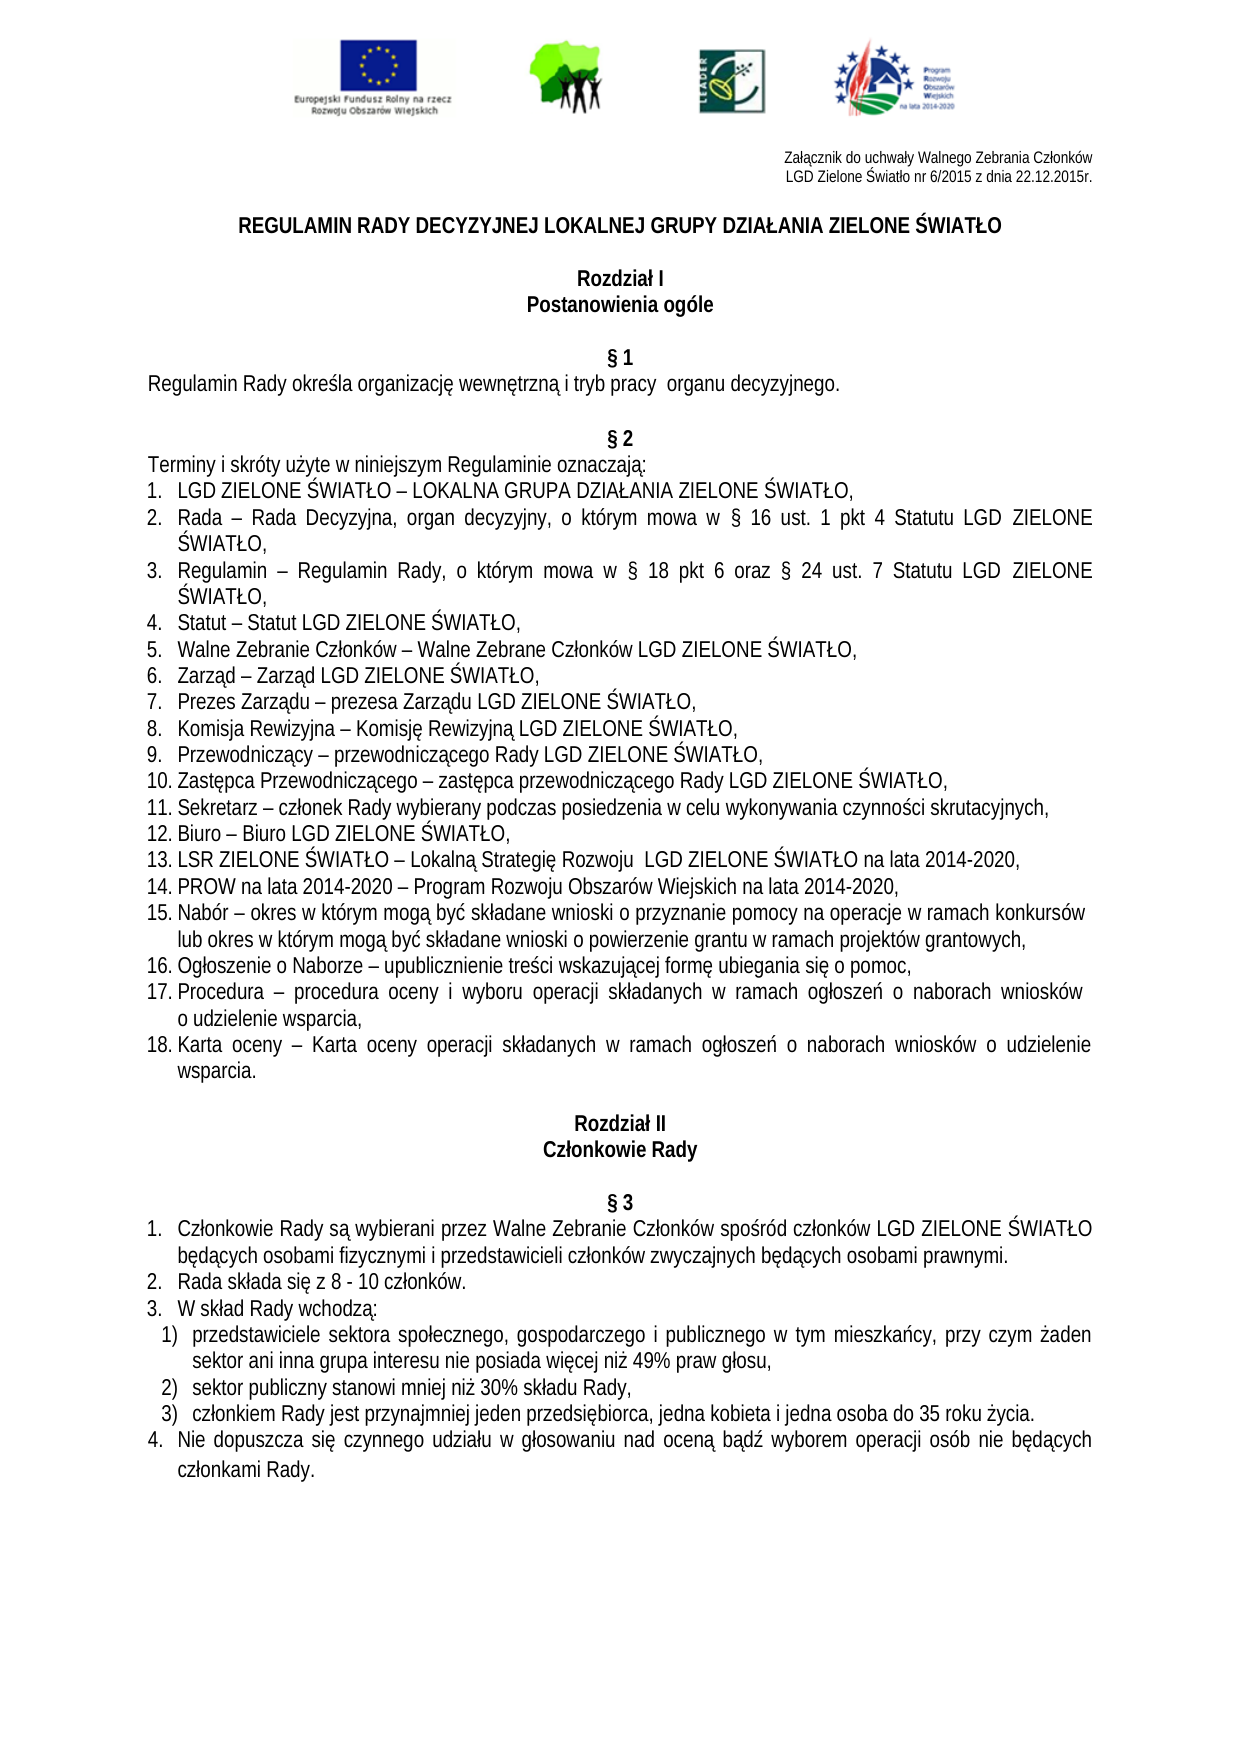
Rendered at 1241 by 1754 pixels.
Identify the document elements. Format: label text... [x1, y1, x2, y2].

list Rada – Rada Decyzyjna, organ decyzyjny, o którym mowa w § 16 ust. 1 pkt 4 Statutu LGD ZIELONE ŚWIATŁO, [147, 504, 1093, 557]
list Walne Zebranie Członków – Walne Zebrane Członków LGD ZIELONE ŚWIATŁO, [147, 636, 1093, 662]
list Zastępca Przewodniczącego – zastępca przewodniczącego Rady LGD ZIELONE ŚWIATŁO, [147, 767, 1093, 794]
text § 2 [148, 425, 1093, 451]
list Zarząd – Zarząd LGD ZIELONE ŚWIATŁO, [147, 662, 1093, 688]
text Postanowienia ogóle [148, 291, 1093, 318]
list W skład Rady wchodzą: [147, 1294, 1093, 1321]
list Biuro – Biuro LGD ZIELONE ŚWIATŁO, [147, 820, 1093, 846]
list LSR ZIELONE ŚWIATŁO – Lokalną Strategię Rozwoju LGD ZIELONE ŚWIATŁO na lata 2014-2020, [147, 846, 1093, 873]
list Nie dopuszcza się czynnego udziału w głosowaniu nad oceną bądź wyborem operacji osób nie będących członkami Rady. [148, 1426, 1093, 1483]
list Procedura – procedura oceny i wyboru operacji składanych w ramach ogłoszeń o naborach wniosków o udzielenie wsparcia, [147, 978, 1093, 1031]
text § 3 [148, 1189, 1093, 1215]
text Załącznik do uchwały Walnego Zebrania Członków [148, 148, 1093, 167]
list Statut – Statut LGD ZIELONE ŚWIATŁO, [147, 609, 1093, 636]
list Nabór – okres w którym mogą być składane wnioski o przyznanie pomocy na operacje w ramach konkursów lub okres w którym mogą być składane wnioski o powierzenie grantu w ramach projektów grantowych, [147, 899, 1093, 952]
text LGD Zielone Światło nr 6/2015 z dnia 22.12.2015r. [148, 167, 1093, 186]
list sektor publiczny stanowi mniej niż 30% składu Rady, [161, 1373, 1093, 1400]
list członkiem Rady jest przynajmniej jeden przedsiębiorca, jedna kobieta i jedna osoba do 35 roku życia. [161, 1400, 1093, 1426]
text REGULAMIN RADY DECYZYJNEJ LOKALNEJ GRUPY DZIAŁANIA ZIELONE ŚWIATŁO [148, 212, 1093, 239]
list Komisja Rewizyjna – Komisję Rewizyjną LGD ZIELONE ŚWIATŁO, [147, 715, 1093, 741]
text Regulamin Rady określa organizację wewnętrzną i tryb pracy organu decyzyjnego. [148, 370, 1093, 397]
list LGD ZIELONE ŚWIATŁO – LOKALNA GRUPA DZIAŁANIA ZIELONE ŚWIATŁO, [147, 477, 1093, 504]
list PROW na lata 2014-2020 – Program Rozwoju Obszarów Wiejskich na lata 2014-2020, [147, 873, 1093, 899]
list Karta oceny – Karta oceny operacji składanych w ramach ogłoszeń o naborach wniosków o udzielenie wsparcia. [147, 1031, 1093, 1084]
text Terminy i skróty użyte w niniejszym Regulaminie oznaczają: [148, 451, 1093, 477]
text Członkowie Rady [148, 1136, 1093, 1163]
list Ogłoszenie o Naborze – upublicznienie treści wskazującej formę ubiegania się o pomoc, [147, 952, 1093, 978]
list Sekretarz – członek Rady wybierany podczas posiedzenia w celu wykonywania czynności skrutacyjnych, [147, 794, 1093, 820]
list Członkowie Rady są wybierani przez Walne Zebranie Członków spośród członków LGD ZIELONE ŚWIATŁO będących osobami fizycznymi i przedstawicieli członków zwyczajnych będących osobami prawnymi. [147, 1215, 1093, 1268]
text Rozdział II [148, 1110, 1093, 1136]
list Prezes Zarządu – prezesa Zarządu LGD ZIELONE ŚWIATŁO, [147, 688, 1093, 715]
text § 1 [148, 344, 1093, 370]
list Rada składa się z 8 - 10 członków. [147, 1268, 1093, 1294]
text Rozdział I [148, 265, 1093, 291]
picture [265, 29, 976, 122]
list Regulamin – Regulamin Rady, o którym mowa w § 18 pkt 6 oraz § 24 ust. 7 Statutu LGD ZIELONE ŚWIATŁO, [147, 557, 1093, 609]
list Przewodniczący – przewodniczącego Rady LGD ZIELONE ŚWIATŁO, [147, 741, 1093, 767]
list przedstawiciele sektora społecznego, gospodarczego i publicznego w tym mieszkańcy, przy czym żaden sektor ani inna grupa interesu nie posiada więcej niż 49% praw głosu, [161, 1321, 1093, 1373]
